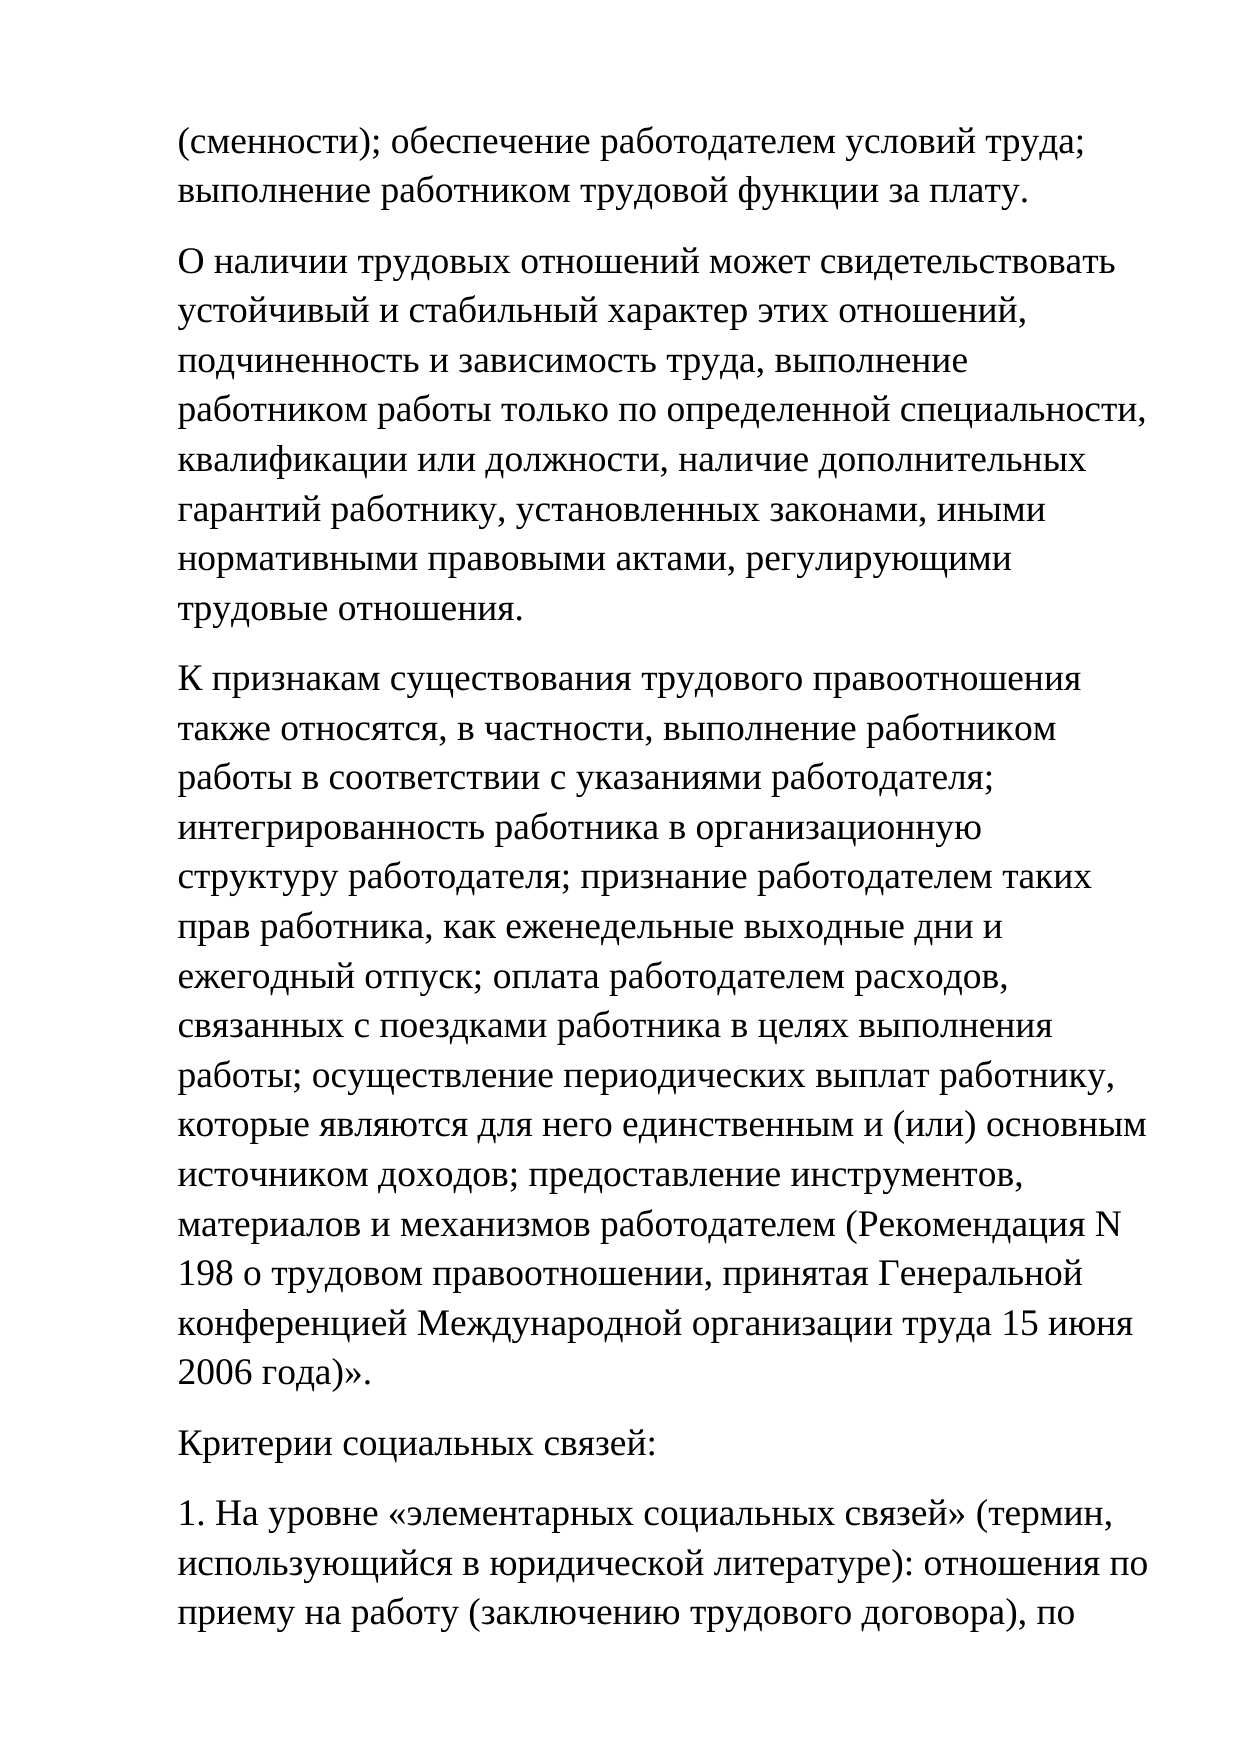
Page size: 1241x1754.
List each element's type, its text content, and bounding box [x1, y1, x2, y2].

text О наличии трудовых отношений может свидетельствовать устойчивый и стабильный характер этих отношений, подчиненность и зависимость труда, выполнение работником работы только по определенной специальности, квалификации или должности, наличие дополнительных гарантий работнику, установленных законами, иными нормативными правовыми актами, регулирующими трудовые отношения. [177, 238, 1152, 628]
text К признакам существования трудового правоотношения также относятся, в частности, выполнение работником работы в соответствии с указаниями работодателя; интегрированность работника в организационную структуру работодателя; признание работодателем таких прав работника, как еженедельные выходные дни и ежегодный отпуск; оплата работодателем расходов, связанных с поездками работника в целях выполнения работы; осуществление периодических выплат работнику, которые являются для него единственным и (или) основным источником доходов; предоставление инструментов, материалов и механизмов работодателем (Рекомендация N 198 о трудовом правоотношении, принятая Генеральной конференцией Международной организации труда 15 июня 2006 года)». [177, 656, 1152, 1393]
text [177, 1491, 1152, 1633]
text Критерии социальных связей: [177, 1420, 1152, 1463]
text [177, 118, 1152, 211]
